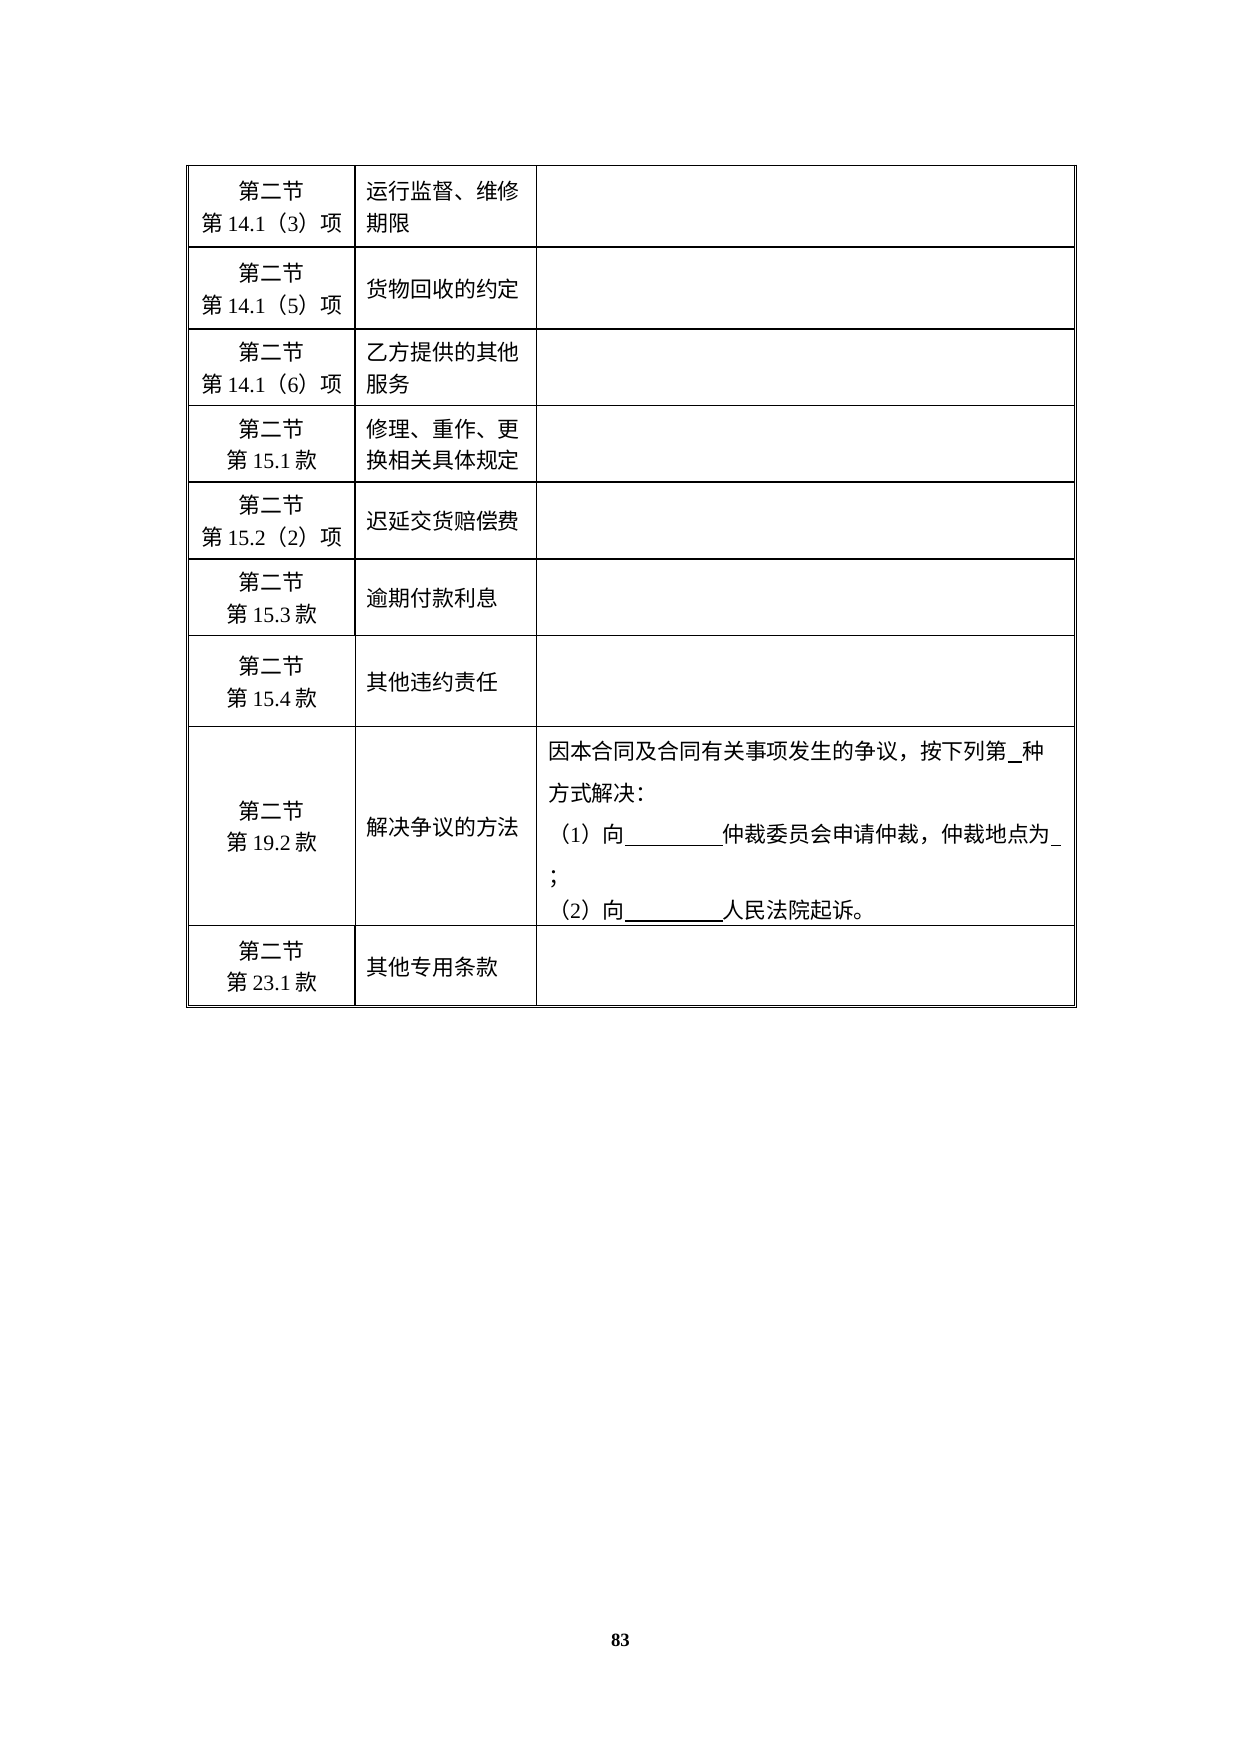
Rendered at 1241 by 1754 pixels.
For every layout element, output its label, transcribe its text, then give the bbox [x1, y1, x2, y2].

table_cell 第二节 第15.2（2）项 [189, 483, 354, 558]
table_cell 迟延交货赔偿费 [356, 483, 536, 558]
table_cell 运行监督、维修期限 [356, 166, 536, 246]
table_cell 乙方提供的其他服务 [356, 330, 536, 404]
table_cell [537, 560, 1074, 634]
table_cell 第二节 第23.1款 [189, 926, 354, 1005]
table_cell 第二节 第15.4款 [189, 636, 355, 726]
table_cell 第二节 第15.3款 [189, 560, 354, 634]
table_cell [537, 166, 1074, 246]
table_cell 第二节 第15.1款 [189, 406, 354, 481]
table_cell [537, 330, 1074, 404]
table_cell 第二节 第14.1（3）项 [189, 166, 354, 246]
table_cell 其他专用条款 [356, 926, 536, 1005]
table_cell [537, 406, 1074, 481]
table_cell 第二节 第14.1（6）项 [189, 330, 354, 404]
table_cell [537, 248, 1074, 328]
table_cell [537, 926, 1074, 1005]
table_cell 逾期付款利息 [356, 560, 536, 634]
table_cell 第二节 第19.2款 [189, 727, 355, 924]
table_cell 货物回收的约定 [356, 248, 536, 328]
table_cell [537, 636, 1074, 726]
table_cell [537, 483, 1074, 558]
table_cell 第二节 第14.1（5）项 [189, 248, 354, 328]
table_cell 因本合同及合同有关事项发生的争议，按下列第 种方式解决： （1）向 仲裁委员会申请仲裁，仲裁地点为 ； （2）向 人民法院起诉。 [537, 727, 1074, 924]
table_cell 修理、重作、更换相关具体规定 [356, 406, 536, 481]
table_cell 其他违约责任 [356, 636, 536, 726]
table_cell 解决争议的方法 [356, 727, 536, 924]
